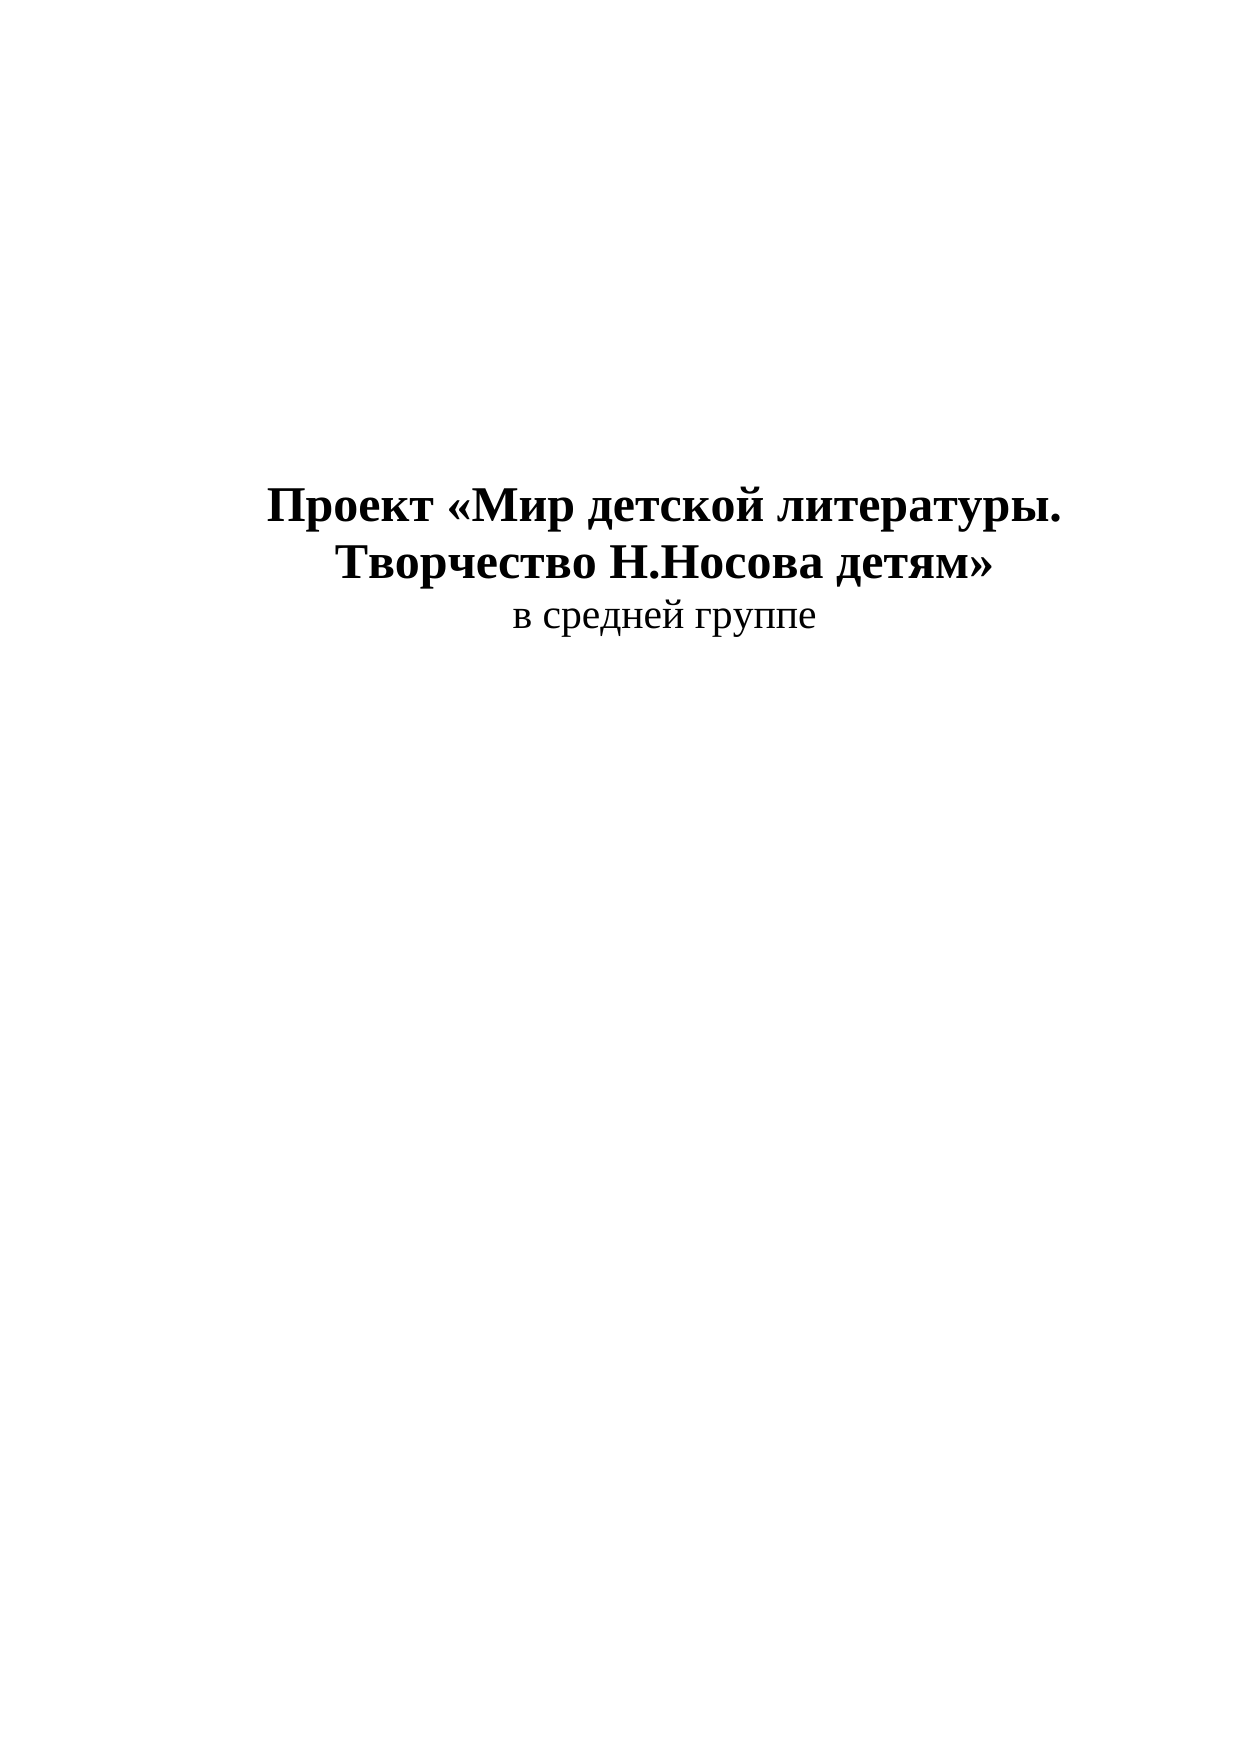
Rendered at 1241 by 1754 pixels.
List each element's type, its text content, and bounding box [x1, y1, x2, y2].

text Проект «Мир детской литературы. Творчество Н.Носова детям» [177, 474, 1152, 589]
text в средней группе [177, 589, 1152, 637]
